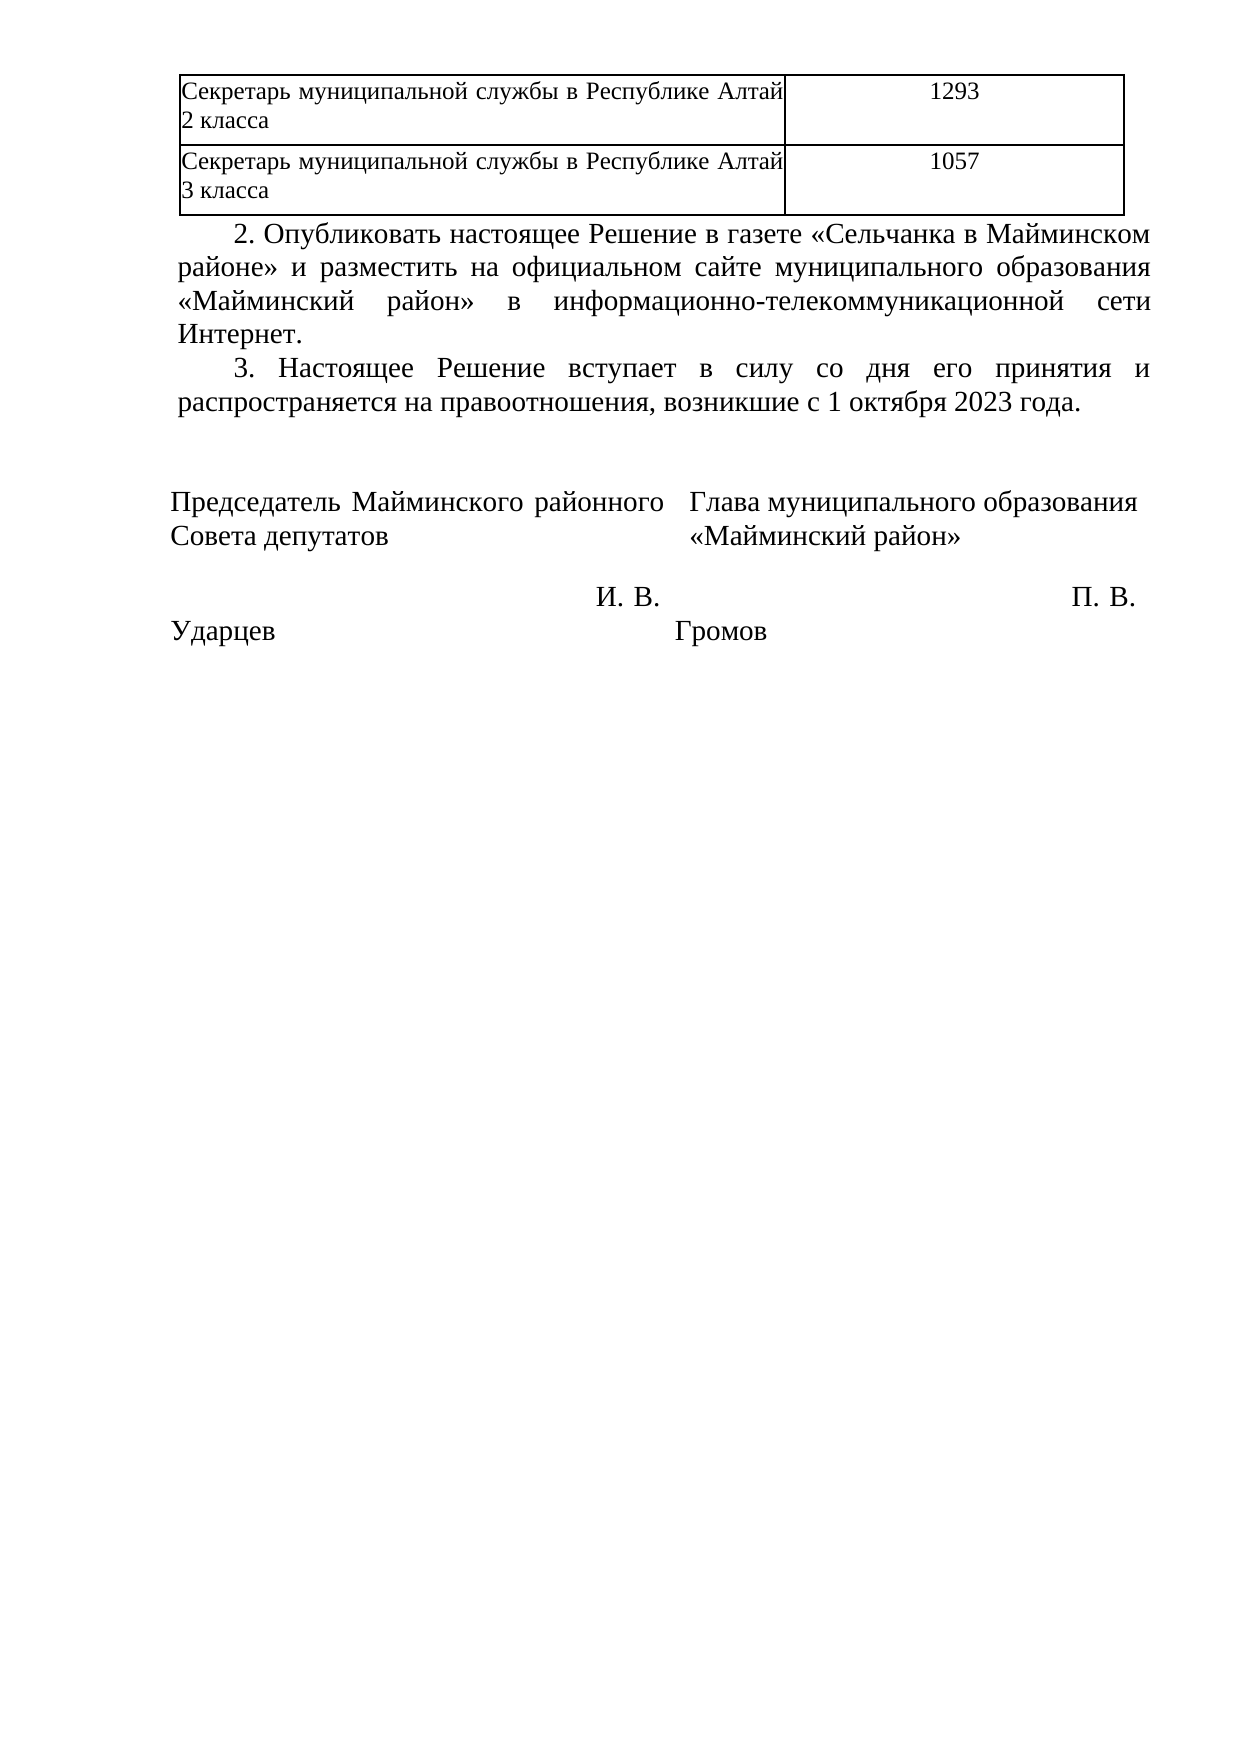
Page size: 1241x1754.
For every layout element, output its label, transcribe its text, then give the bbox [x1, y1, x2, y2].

table_cell 1057 [786, 146, 1123, 214]
table_header Председатель Майминского районного Совета депутатов И. В. Ударцев [159, 484, 663, 646]
table_cell 1293 [786, 76, 1123, 144]
text 2. Опубликовать настоящее Решение в газете «Сельчанка в Майминском районе» и разместить на официальном сайте муниципального образования «Майминский район» в информационно-телекоммуникационной сети Интернет. [177, 216, 1152, 350]
table_cell Секретарь муниципальной службы в Республике Алтай 3 класса [181, 146, 784, 214]
text 3. Настоящее Решение вступает в силу со дня его принятия и распространяется на правоотношения, возникшие с 1 октября 2023 года. [177, 350, 1152, 417]
table_cell Секретарь муниципальной службы в Республике Алтай 2 класса [181, 76, 784, 144]
table_header Глава муниципального образования «Майминский район» П. В. Громов [663, 484, 1152, 646]
